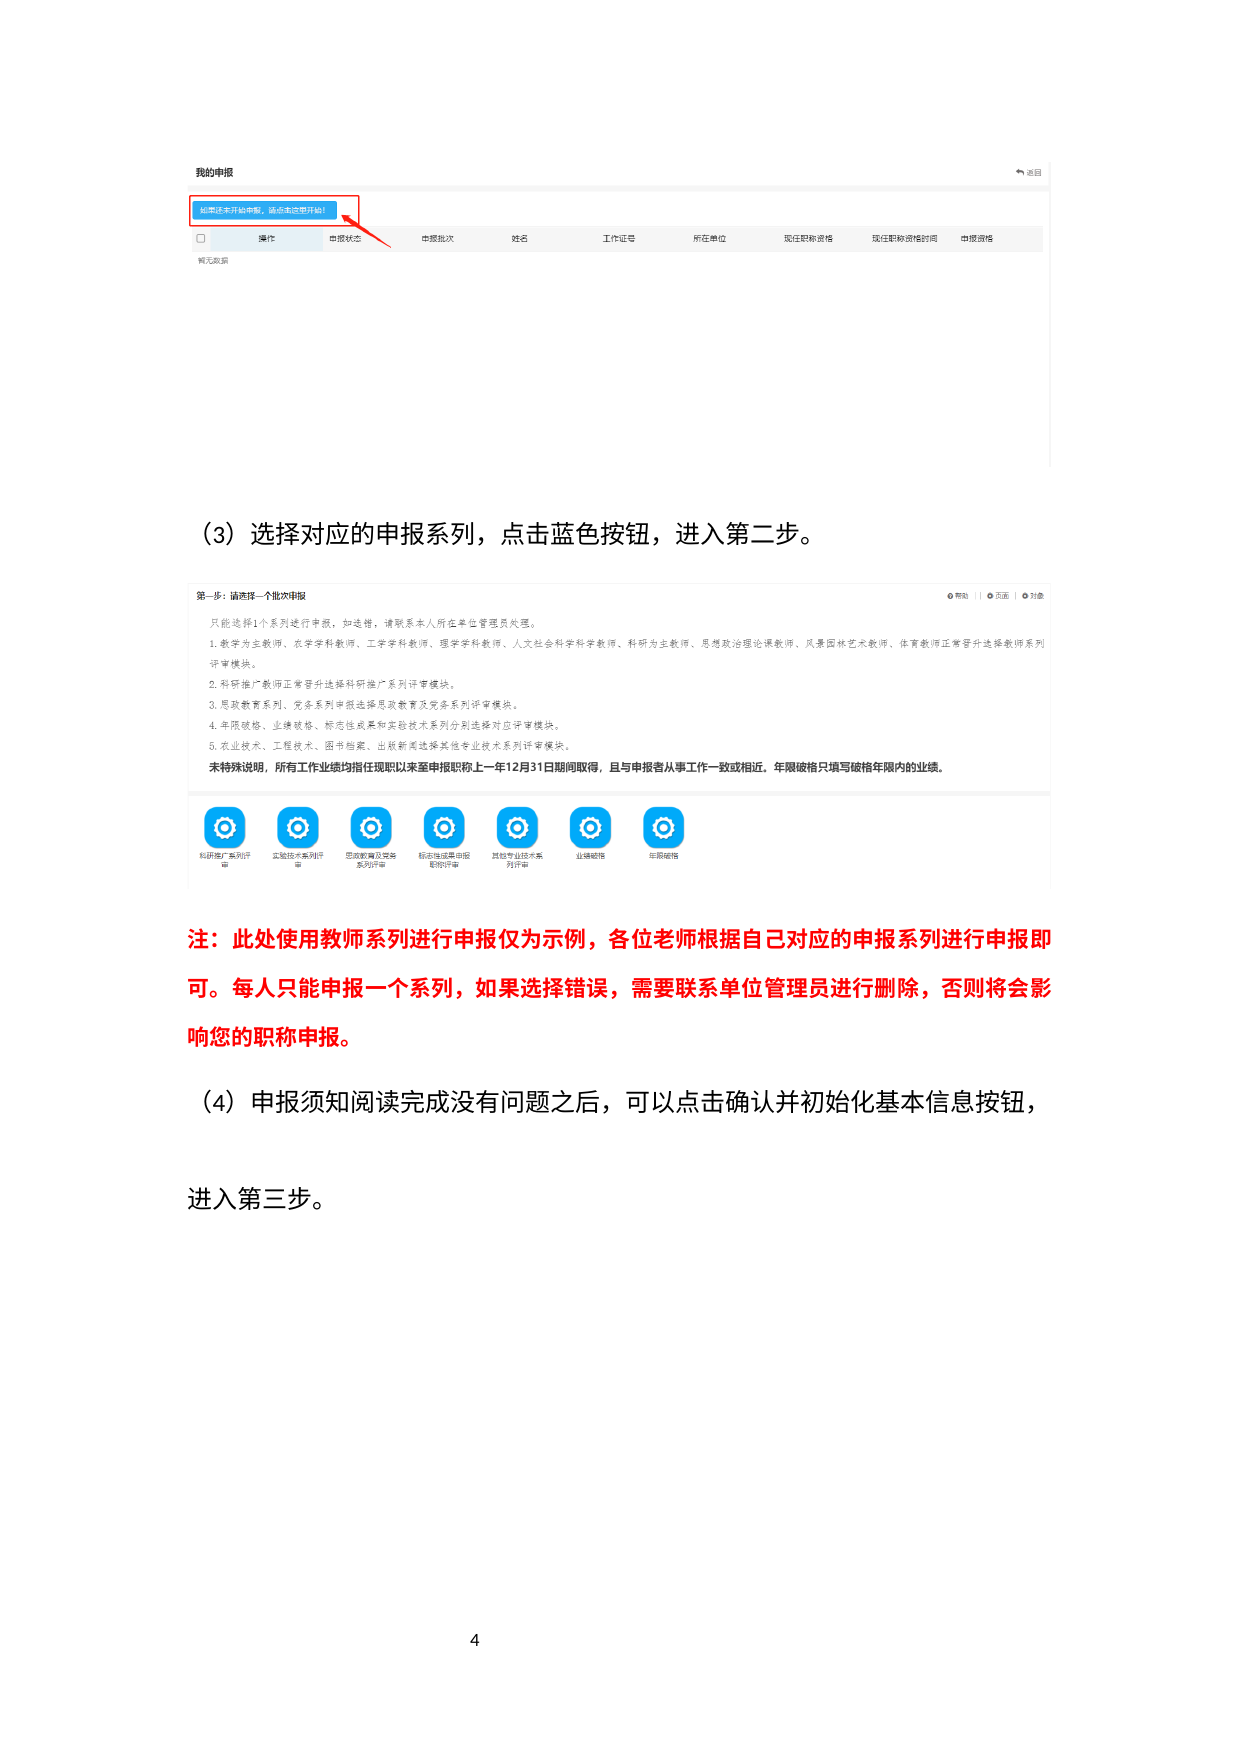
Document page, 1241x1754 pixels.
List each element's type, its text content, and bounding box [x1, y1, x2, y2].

text 注：此处使用教师系列进行申报仅为示例，各位老师根据自己对应的申报系列进行申报即可。每人只能申报一个系列，如果选择错误，需要联系单位管理员进行删除，否则将会影响您的职称申报。 [187, 922, 1053, 1052]
list （3）选择对应的申报系列，点击蓝色按钮，进入第二步。 [187, 500, 1053, 565]
picture [187, 162, 1051, 467]
picture [187, 583, 1051, 889]
list （4）申报须知阅读完成没有问题之后，可以点击确认并初始化基本信息按钮，进入第三步。 [187, 1068, 1053, 1230]
